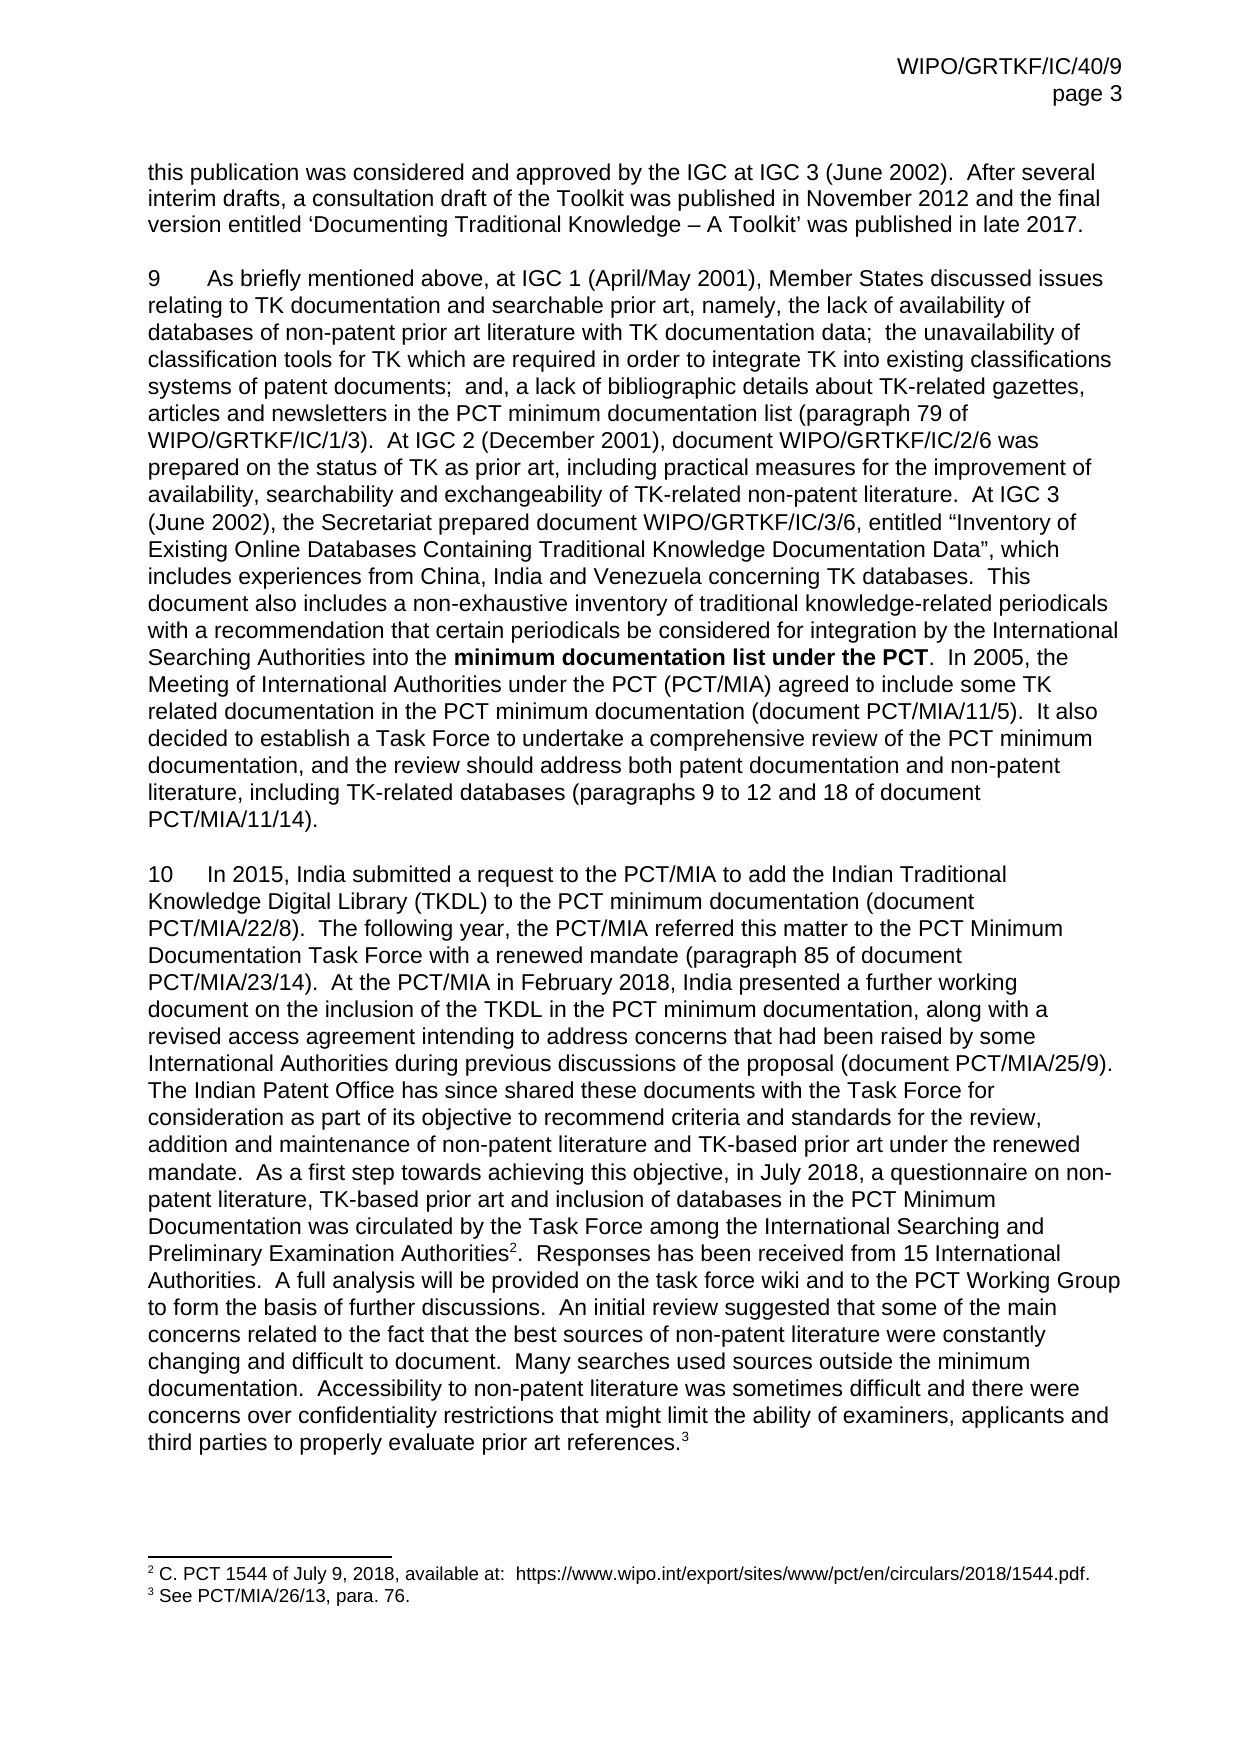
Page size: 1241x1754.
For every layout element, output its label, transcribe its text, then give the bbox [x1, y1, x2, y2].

text In 2015, India submitted a request to the PCT/MIA to add the Indian Traditional Knowledge Digital Library (TKDL) to the PCT minimum documentation (document PCT/MIA/22/8). The following year, the PCT/MIA referred this matter to the PCT Minimum Documentation Task Force with a renewed mandate (paragraph 85 of document PCT/MIA/23/14). At the PCT/MIA in February 2018, India presented a further working document on the inclusion of the TKDL in the PCT minimum documentation, along with a revised access agreement intending to address concerns that had been raised by some International Authorities during previous discussions of the proposal (document PCT/MIA/25/9). The Indian Patent Office has since shared these documents with the Task Force for consideration as part of its objective to recommend criteria and standards for the review, addition and maintenance of non-patent literature and TK-based prior art under the renewed mandate. As a first step towards achieving this objective, in July 2018, a questionnaire on non-patent literature, TK-based prior art and inclusion of databases in the PCT Minimum Documentation was circulated by the Task Force among the International Searching and Preliminary Examination Authorities. Responses has been received from 15 International Authorities. A full analysis will be provided on the task force wiki and to the PCT Working Group to form the basis of further discussions. An initial review suggested that some of the main concerns related to the fact that the best sources of non-patent literature were constantly changing and difficult to document. Many searches used sources outside the minimum documentation. Accessibility to non-patent literature was sometimes difficult and there were concerns over confidentiality restrictions that might limit the ability of examiners, applicants and third parties to properly evaluate prior art references. [148, 860, 1122, 1456]
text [148, 158, 1122, 238]
text As briefly mentioned above, at IGC 1 (April/May 2001), Member States discussed issues relating to TK documentation and searchable prior art, namely, the lack of availability of databases of non-patent prior art literature with TK documentation data; the unavailability of classification tools for TK which are required in order to integrate TK into existing classifications systems of patent documents; and, a lack of bibliographic details about TK-related gazettes, articles and newsletters in the PCT minimum documentation list (paragraph 79 of WIPO/GRTKF/IC/1/3). At IGC 2 (December 2001), document WIPO/GRTKF/IC/2/6 was prepared on the status of TK as prior art, including practical measures for the improvement of availability, searchability and exchangeability of TK-related non-patent literature. At IGC 3 (June 2002), the Secretariat prepared document WIPO/GRTKF/IC/3/6, entitled “Inventory of Existing Online Databases Containing Traditional Knowledge Documentation Data”, which includes experiences from China, India and Venezuela concerning TK databases. This document also includes a non-exhaustive inventory of traditional knowledge-related periodicals with a recommendation that certain periodicals be considered for integration by the International Searching Authorities into the minimum documentation list under the PCT. In 2005, the Meeting of International Authorities under the PCT (PCT/MIA) agreed to include some TK related documentation in the PCT minimum documentation (document PCT/MIA/11/5). It also decided to establish a Task Force to undertake a comprehensive review of the PCT minimum documentation, and the review should address both patent documentation and non-patent literature, including TK-related databases (paragraphs 9 to 12 and 18 of document PCT/MIA/11/14). [148, 264, 1122, 833]
